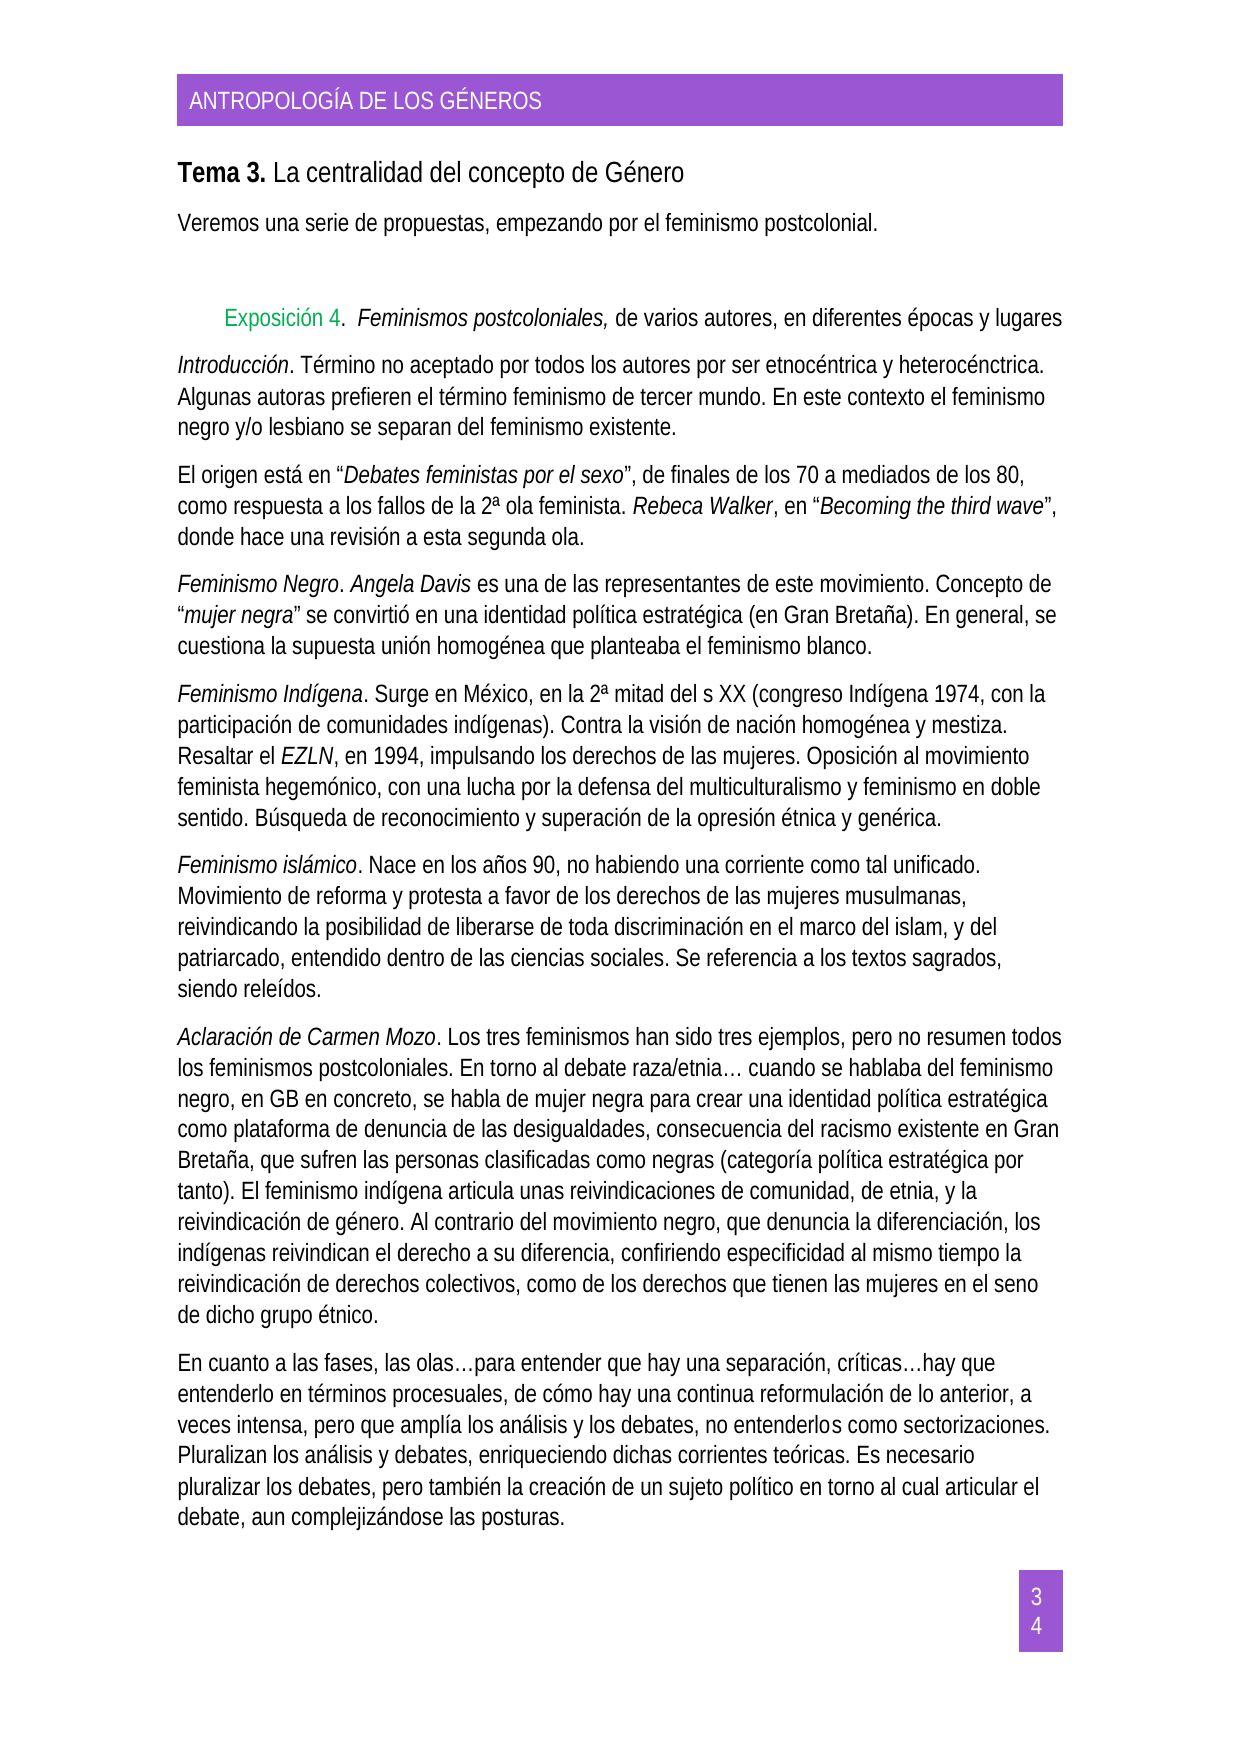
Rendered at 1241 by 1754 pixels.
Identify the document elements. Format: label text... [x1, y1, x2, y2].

text Introducción. Término no aceptado por todos los autores por ser etnocéntrica y heterocénctrica. Algunas autoras prefieren el término feminismo de tercer mundo. En este contexto el feminismo negro y/o lesbiano se separan del feminismo existente. [177, 351, 1063, 441]
text Tema 3. La centralidad del concepto de Género [177, 155, 1063, 188]
text Feminismo Indígena. Surge en México, en la 2ª mitad del s XX (congreso Indígena 1974, con la participación de comunidades indígenas). Contra la visión de nación homogénea y mestiza. Resaltar el EZLN, en 1994, impulsando los derechos de las mujeres. Oposición al movimiento feminista hegemónico, con una lucha por la defensa del multiculturalismo y feminismo en doble sentido. Búsqueda de reconocimiento y superación de la opresión étnica y genérica. [177, 679, 1063, 831]
text En cuanto a las fases, las olas…para entender que hay una separación, críticas…hay que entenderlo en términos procesuales, de cómo hay una continua reformulación de lo anterior, a veces intensa, pero que amplía los análisis y los debates, no entenderlos como sectorizaciones. Pluralizan los análisis y debates, enriqueciendo dichas corrientes teóricas. Es necesario pluralizar los debates, pero también la creación de un sujeto político en torno al cual articular el debate, aun complejizándose las posturas. [177, 1348, 1063, 1531]
text Aclaración de Carmen Mozo. Los tres feminismos han sido tres ejemplos, pero no resumen todos los feminismos postcoloniales. En torno al debate raza/etnia… cuando se hablaba del feminismo negro, en GB en concreto, se habla de mujer negra para crear una identidad política estratégica como plataforma de denuncia de las desigualdades, consecuencia del racismo existente en Gran Bretaña, que sufren las personas clasificadas como negras (categoría política estratégica por tanto). El feminismo indígena articula unas reivindicaciones de comunidad, de etnia, y la reivindicación de género. Al contrario del movimiento negro, que denuncia la diferenciación, los indígenas reivindican el derecho a su diferencia, confiriendo especificidad al mismo tiempo la reivindicación de derechos colectivos, como de los derechos que tienen las mujeres en el seno de dicho grupo étnico. [177, 1022, 1063, 1329]
text Feminismo Negro. Angela Davis es una de las representantes de este movimiento. Concepto de “mujer negra” se convirtió en una identidad política estratégica (en Gran Bretaña). En general, se cuestiona la supuesta unión homogénea que planteaba el feminismo blanco. [177, 569, 1063, 660]
text El origen está en “Debates feministas por el sexo”, de finales de los 70 a mediados de los 80, como respuesta a los fallos de la 2ª ola feminista. Rebeca Walker, en “Becoming the third wave”, donde hace una revisión a esta segunda ola. [177, 460, 1063, 551]
text Exposición 4. Feminismos postcoloniales, de varios autores, en diferentes épocas y lugares [177, 303, 1063, 332]
text Feminismo islámico. Nace en los años 90, no habiendo una corriente como tal unificado. Movimiento de reforma y protesta a favor de los derechos de las mujeres musulmanas, reivindicando la posibilidad de liberarse de toda discriminación en el marco del islam, y del patriarcado, entendido dentro de las ciencias sociales. Se referencia a los textos sagrados, siendo releídos. [177, 850, 1063, 1003]
text Veremos una serie de propuestas, empezando por el feminismo postcolonial. [177, 208, 1063, 236]
